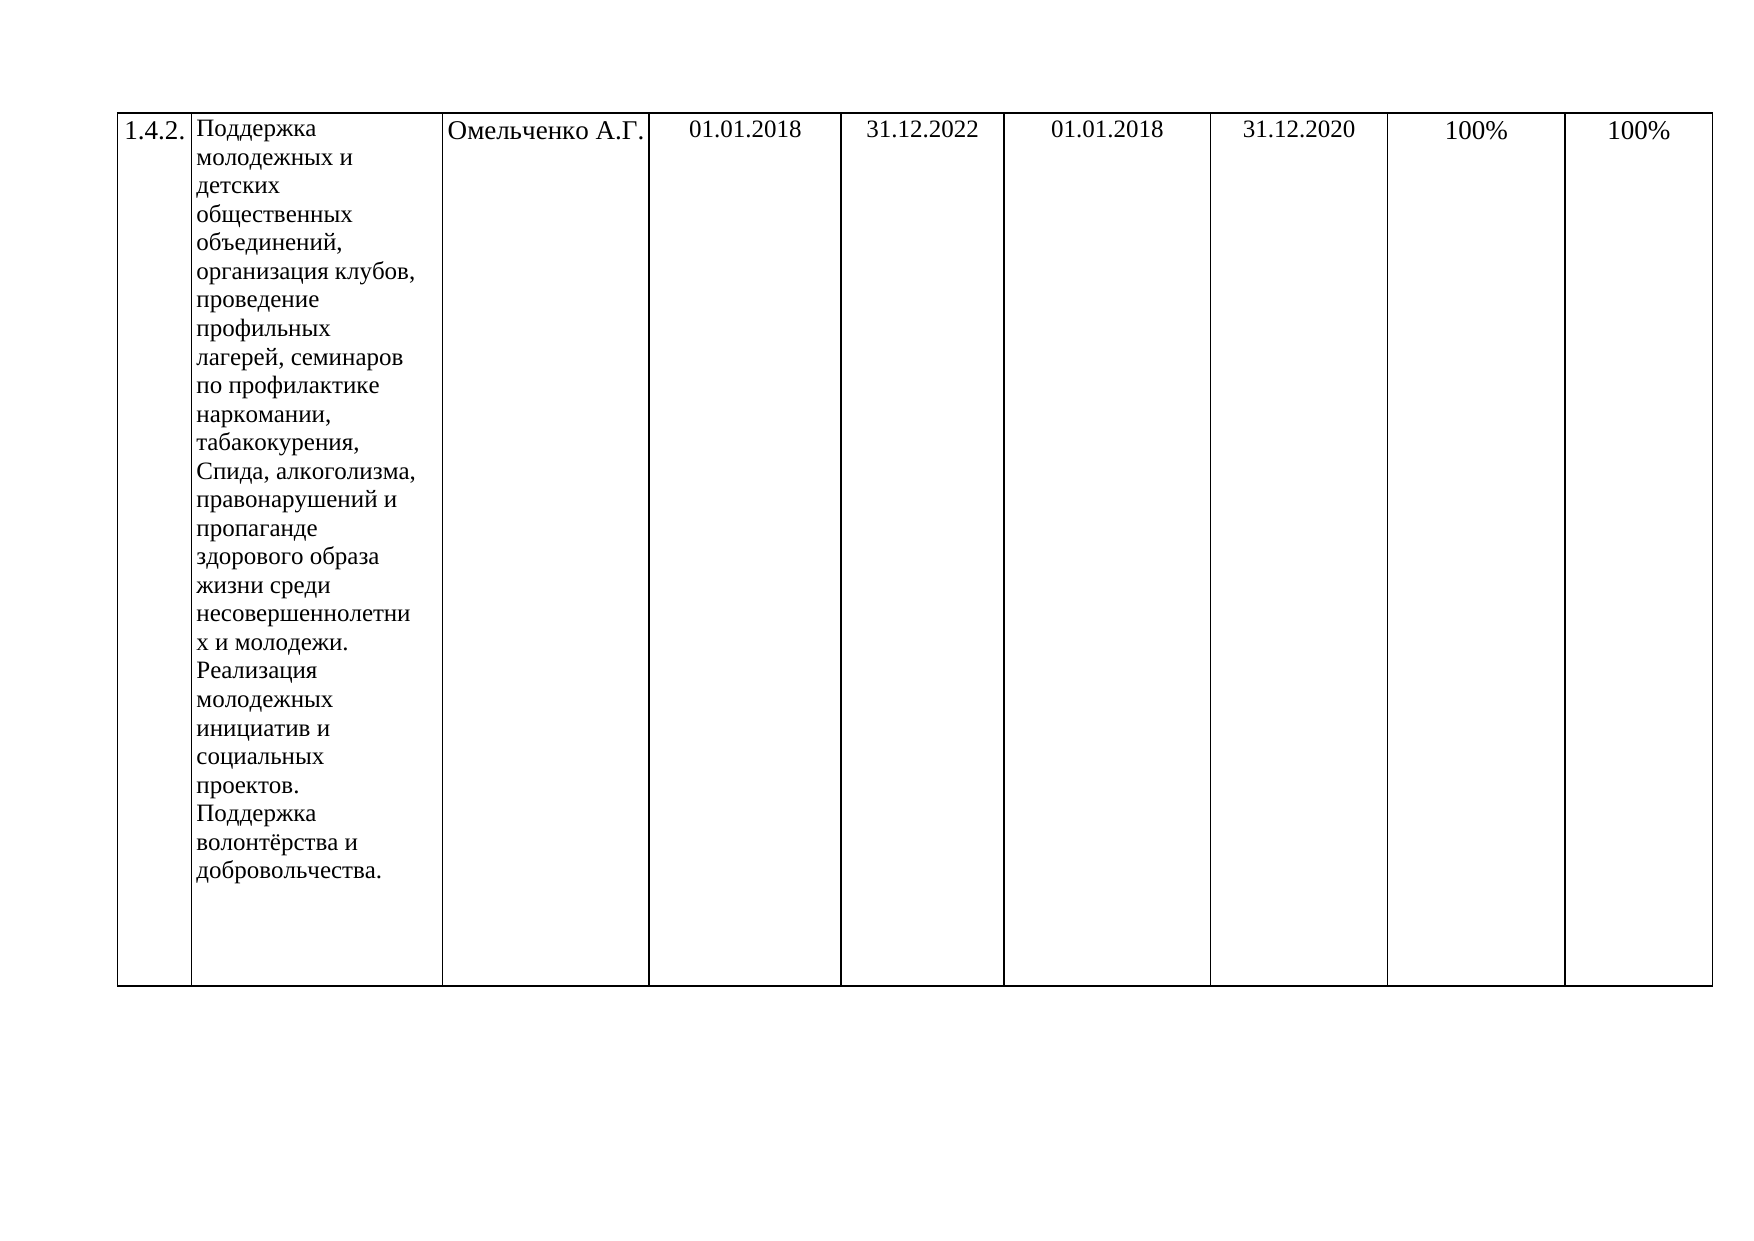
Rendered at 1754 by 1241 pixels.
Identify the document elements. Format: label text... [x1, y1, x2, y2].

table_cell Омельченко А.Г. [443, 114, 648, 985]
table_cell 100% [1388, 114, 1564, 985]
table_cell 1.4.2. [118, 114, 191, 985]
table_cell Поддержка молодежных и детских общественных объединений, организация клубов, проведение профильных лагерей, семинаров по профилактике наркомании, табакокурения, Спида, алкоголизма, правонарушений и пропаганде здорового образа жизни среди несовершеннолетних и молодежи. Реализация молодежных инициатив и социальных проектов. Поддержка волонтёрства и добровольчества. [192, 114, 442, 985]
table_cell 01.01.2018 [1005, 114, 1210, 985]
table_cell 31.12.2020 [1211, 114, 1387, 985]
table_cell 01.01.2018 [650, 114, 840, 985]
table_cell 31.12.2022 [842, 114, 1003, 985]
table_cell 100% [1566, 114, 1712, 985]
